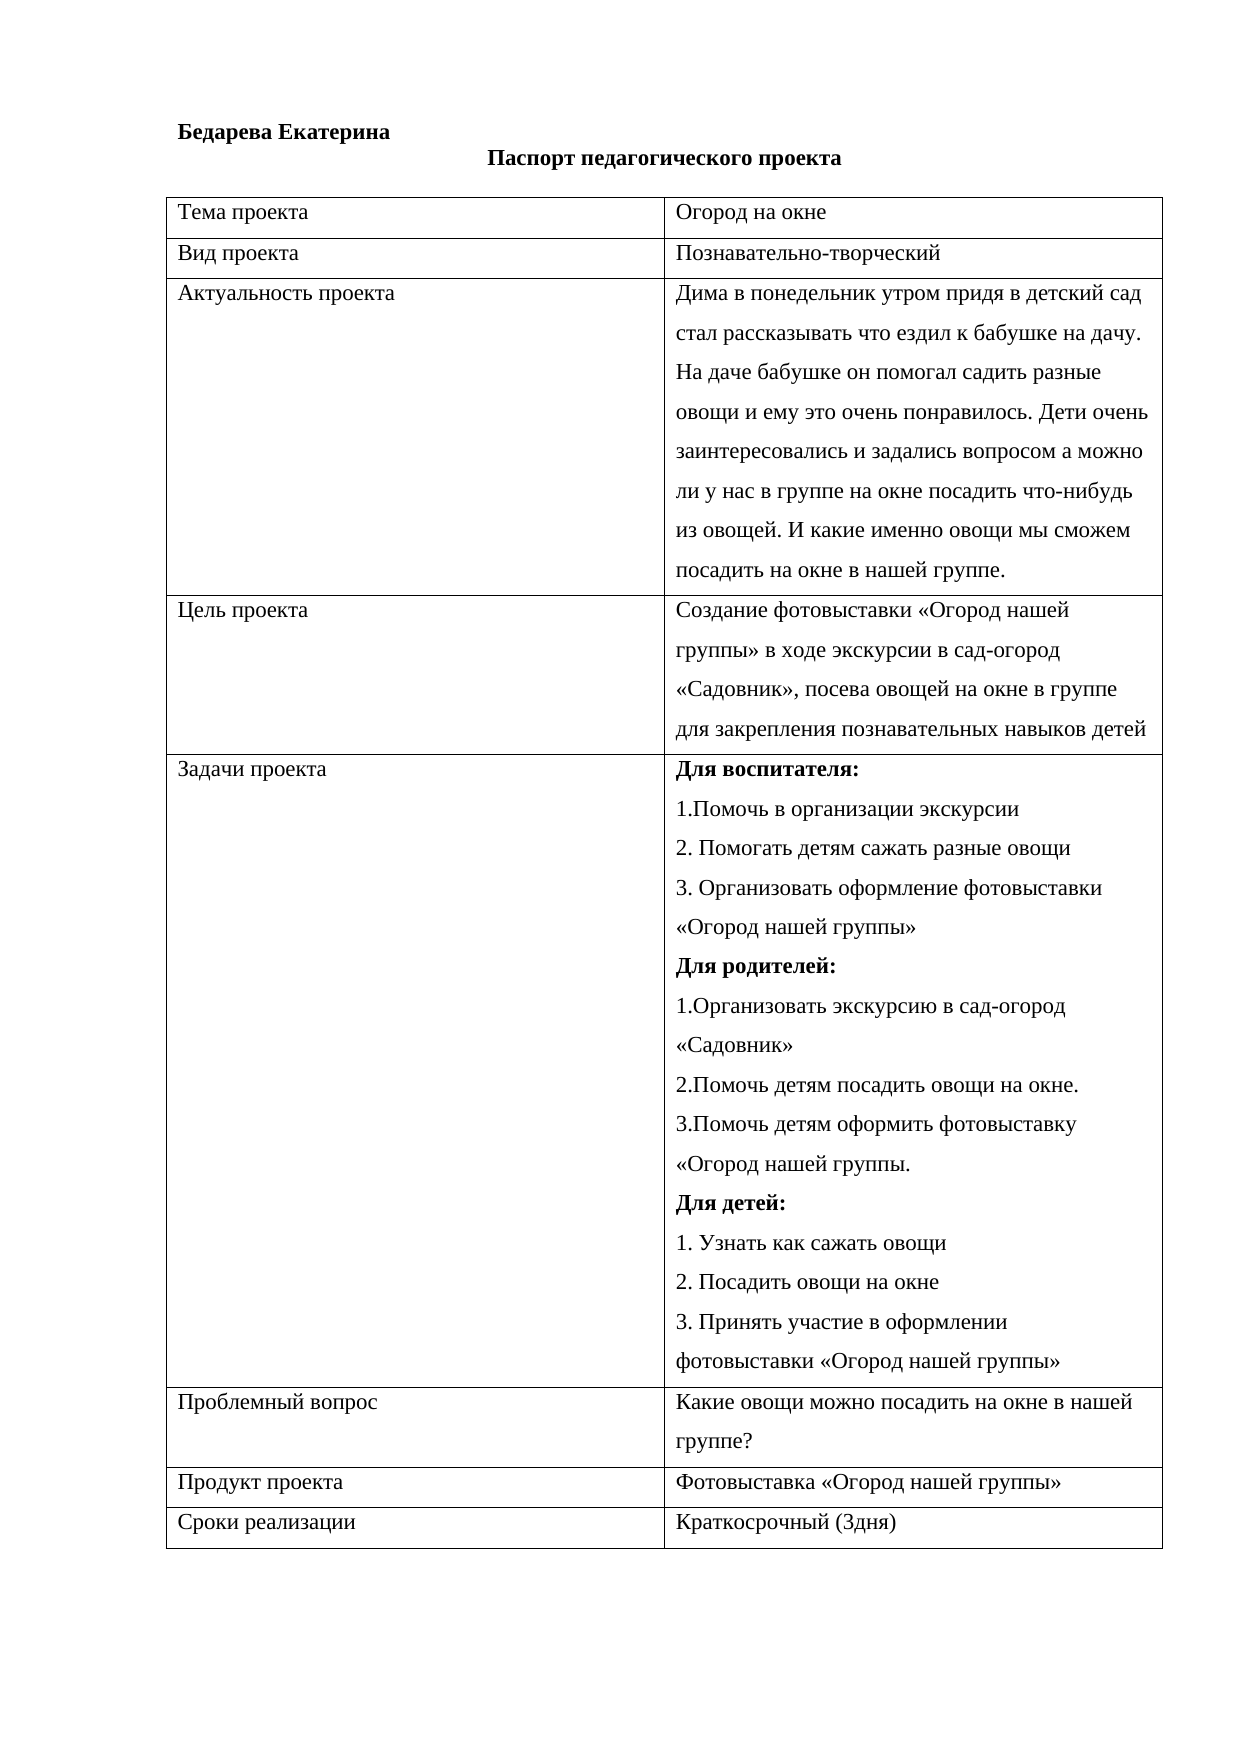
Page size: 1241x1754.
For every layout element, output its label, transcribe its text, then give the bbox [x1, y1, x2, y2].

table_header Тема проекта [167, 198, 664, 238]
table_cell Цель проекта [167, 596, 664, 754]
table_cell Дима в понедельник утром придя в детский сад стал рассказывать что ездил к бабушке на дачу. На даче бабушке он помогал садить разные овощи и ему это очень понравилось. Дети очень заинтересовались и задались вопросом а можно ли у нас в группе на окне посадить что-нибудь из овощей. И какие именно овощи мы сможем посадить на окне в нашей группе. [665, 279, 1162, 595]
table_cell Какие овощи можно посадить на окне в нашей группе? [665, 1388, 1162, 1467]
text Бедарева Екатерина [177, 118, 1152, 144]
table_cell Проблемный вопрос [167, 1388, 664, 1467]
table_cell Задачи проекта [167, 755, 664, 1387]
table_cell Познавательно-творческий [665, 239, 1162, 278]
table_cell Сроки реализации [167, 1508, 664, 1548]
table_cell Продукт проекта [167, 1468, 664, 1507]
table_cell Краткосрочный (3дня) [665, 1508, 1162, 1548]
table_cell Для воспитателя: 1.Помочь в организации экскурсии 2. Помогать детям сажать разные овощи 3. Организовать оформление фотовыставки «Огород нашей группы» Для родителей: 1.Организовать экскурсию в сад-огород «Садовник» 2.Помочь детям посадить овощи на окне. 3.Помочь детям оформить фотовыставку «Огород нашей группы. Для детей: 1. Узнать как сажать овощи 2. Посадить овощи на окне 3. Принять участие в оформлении фотовыставки «Огород нашей группы» [665, 755, 1162, 1387]
table_cell Вид проекта [167, 239, 664, 278]
table_header Огород на окне [665, 198, 1162, 238]
table_cell Фотовыставка «Огород нашей группы» [665, 1468, 1162, 1507]
text Паспорт педагогического проекта [177, 144, 1152, 171]
table_cell Создание фотовыставки «Огород нашей группы» в ходе экскурсии в сад-огород «Садовник», посева овощей на окне в группе для закрепления познавательных навыков детей [665, 596, 1162, 754]
table_cell Актуальность проекта [167, 279, 664, 595]
